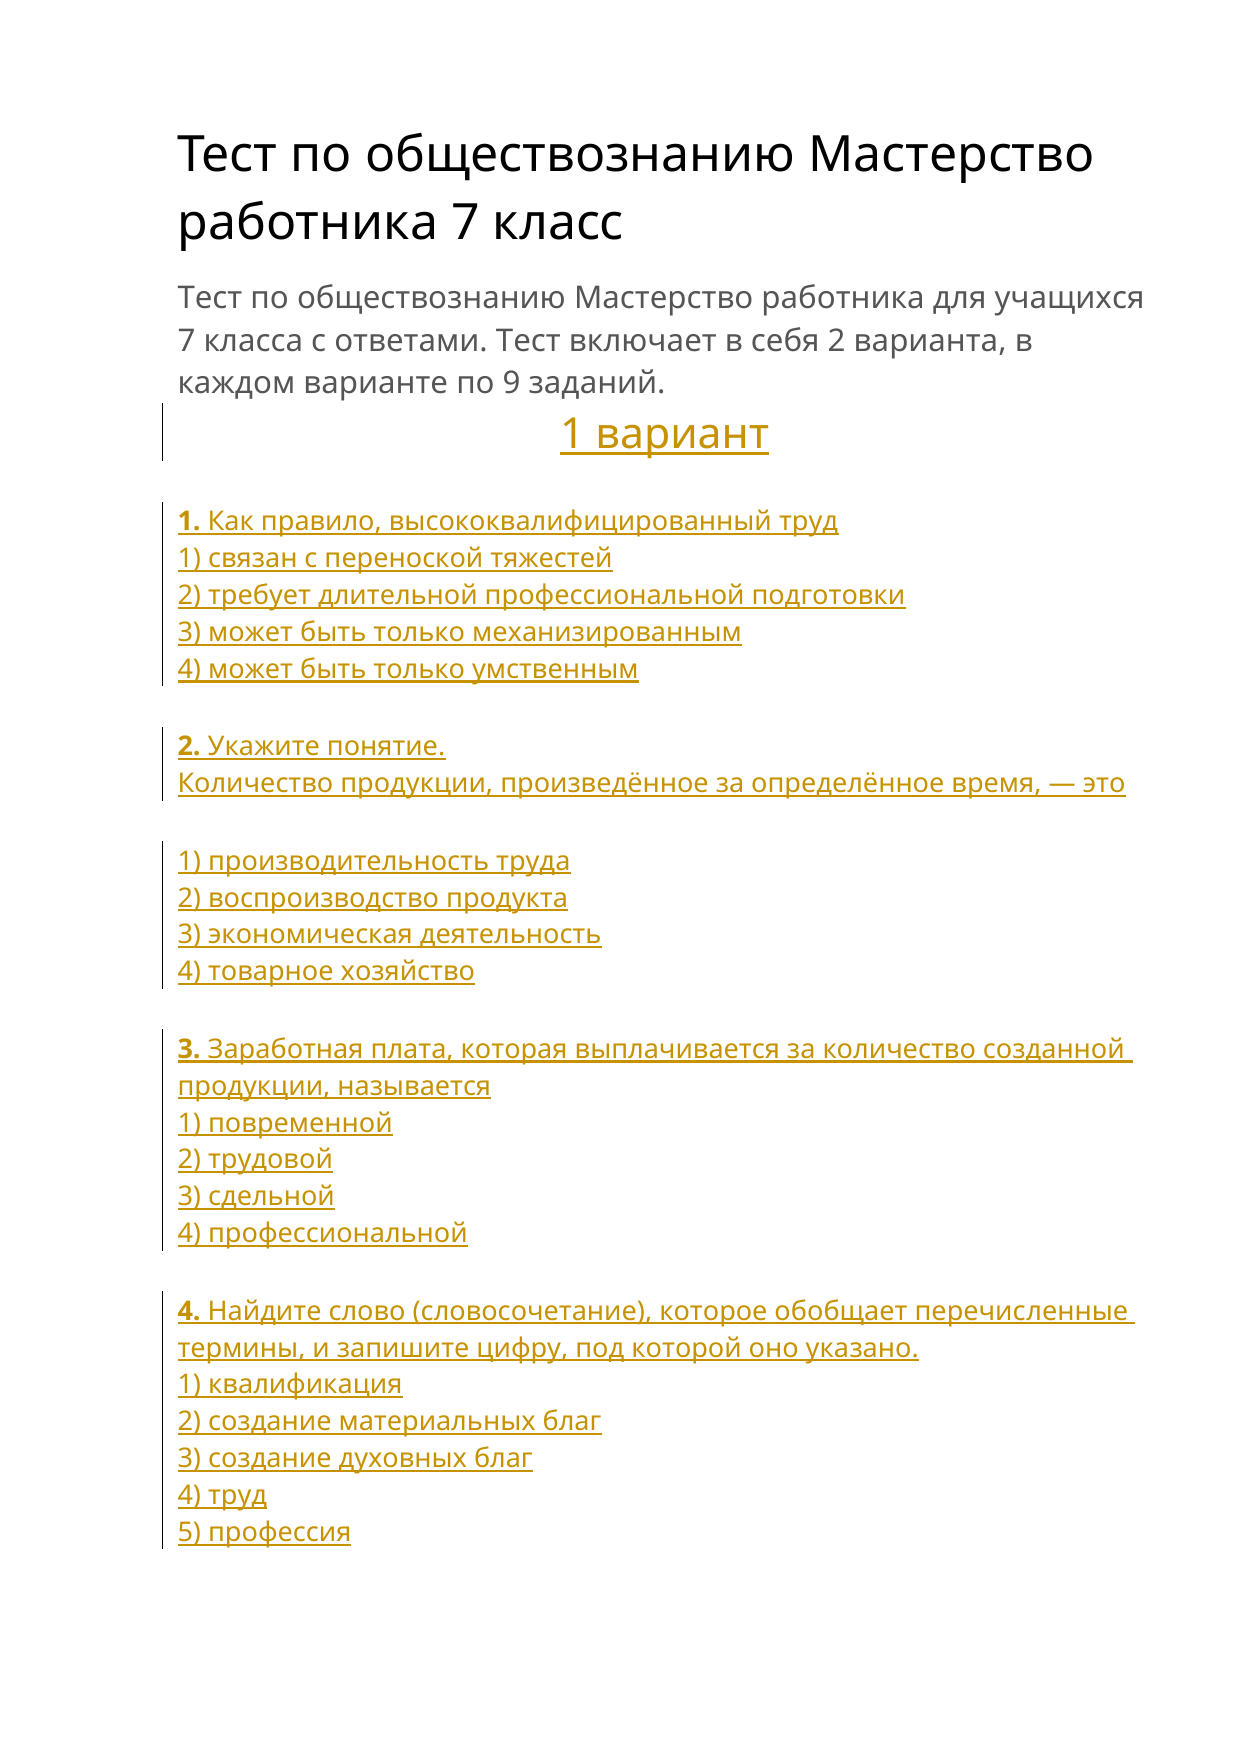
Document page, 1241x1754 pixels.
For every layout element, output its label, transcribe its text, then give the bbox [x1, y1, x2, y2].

text Тест по обществознанию Мастерство работника для учащихся 7 класса с ответами. Тест включает в себя 2 варианта, в каждом варианте по 9 заданий. [177, 275, 1152, 403]
text Тест по обществознанию Мастерство работника 7 класс [177, 118, 1152, 254]
